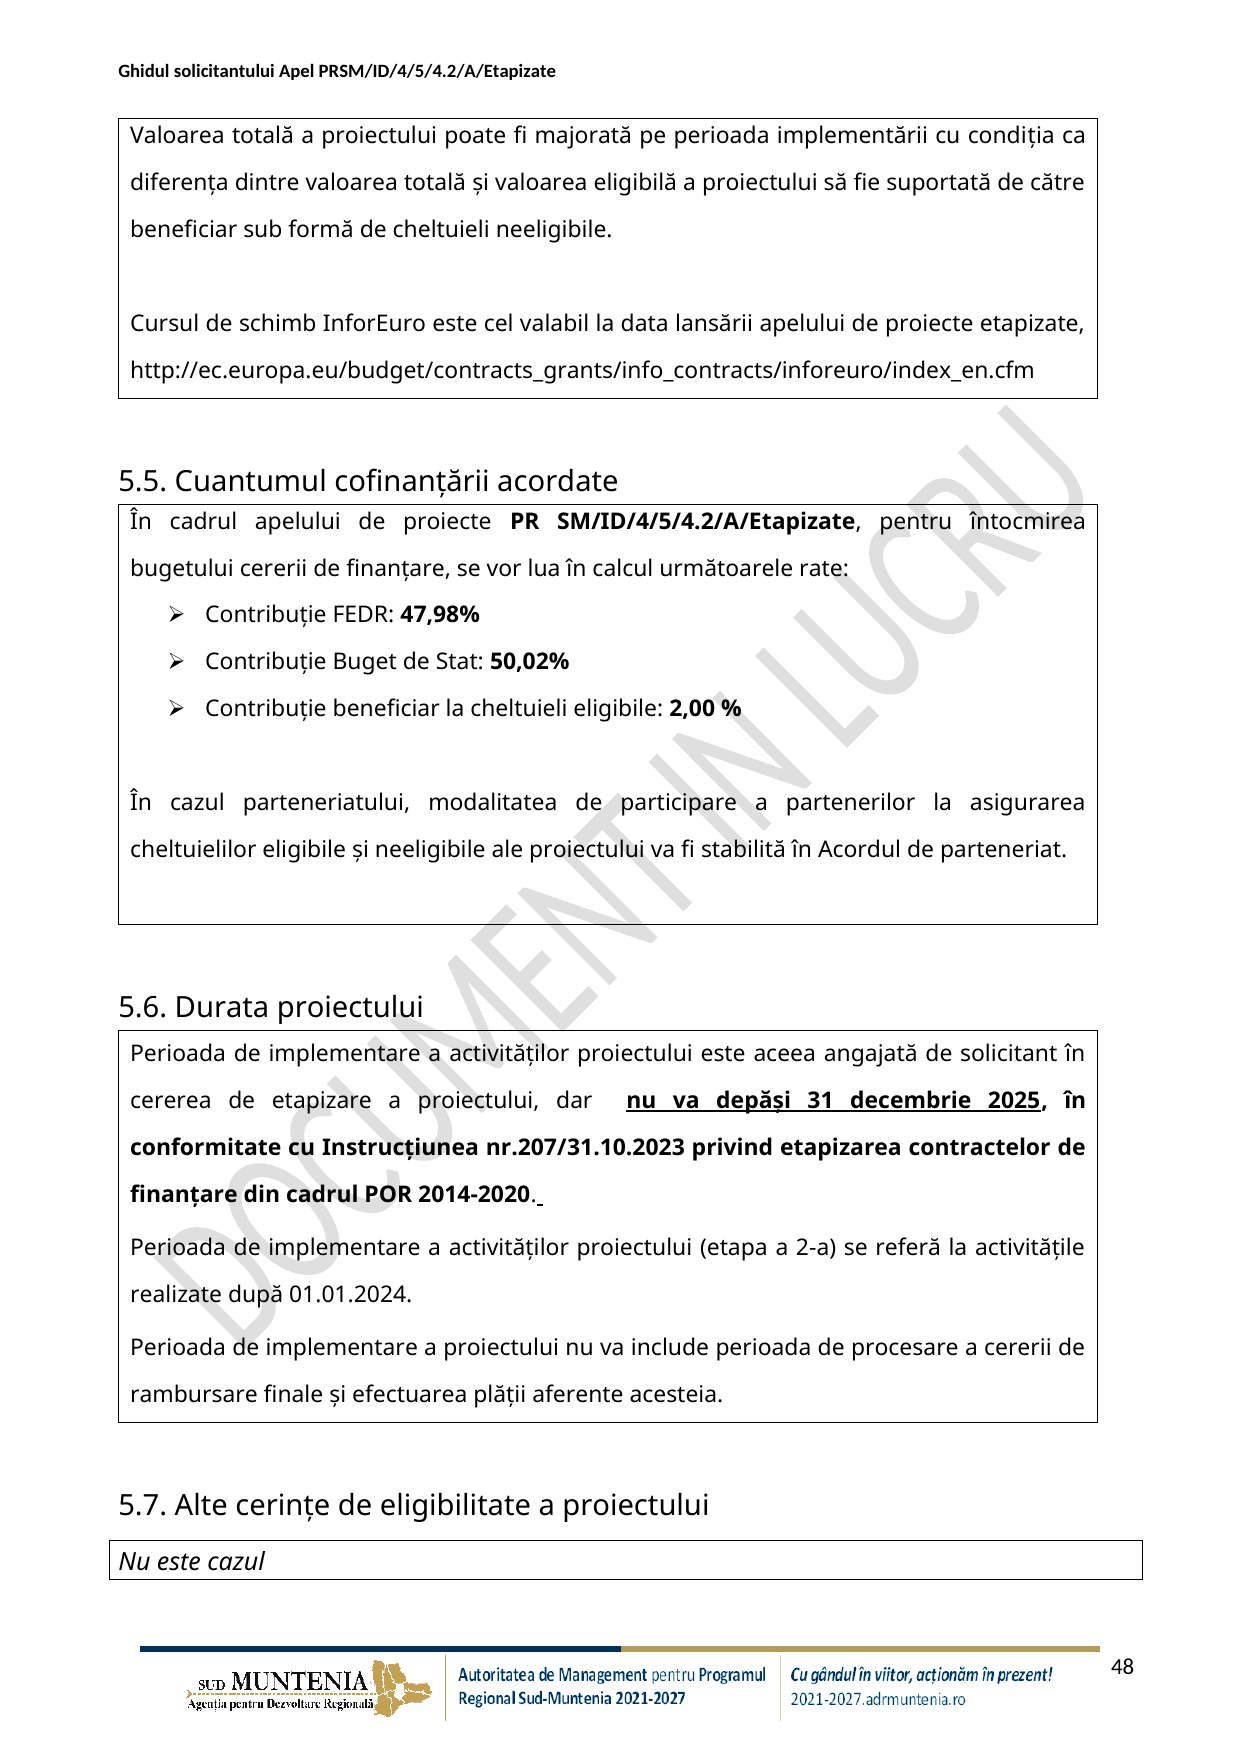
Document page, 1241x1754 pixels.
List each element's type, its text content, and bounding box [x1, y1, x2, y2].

subtitle 5.5. Cuantumul cofinanțării acordate [118, 461, 1134, 500]
text Nu este cazul [110, 1541, 1142, 1579]
table_header Perioada de implementare a activităților proiectului este aceea angajată de solicitant în cererea de etapizare a proiectului, dar nu va depăși 31 decembrie 2025, în conformitate cu Instrucțiunea nr.207/31.10.2023 privind etapizarea contractelor de finanțare din cadrul POR 2014-2020. Perioada de implementare a activităților proiectului (etapa a 2-a) se referă la activitățile realizate după 01.01.2024. Perioada de implementare a proiectului nu va include perioada de procesare a cererii de rambursare finale și efectuarea plății aferente acesteia. [119, 1031, 1097, 1422]
subtitle 5.6. Durata proiectului [118, 987, 1134, 1026]
subtitle 5.7. Alte cerințe de eligibilitate a proiectului [118, 1485, 1134, 1524]
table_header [119, 119, 1097, 398]
picture [140, 1646, 1100, 1721]
table_header În cadrul apelului de proiecte PR SM/ID/4/5/4.2/A/Etapizate, pentru întocmirea bugetului cererii de finanțare, se vor lua în calcul următoarele rate: Contribuție FEDR: 47,98% Contribuție Buget de Stat: 50,02% Contribuție beneficiar la cheltuieli eligibile: 2,00 % În cazul parteneriatului, modalitatea de participare a partenerilor la asigurarea cheltuielilor eligibile și neeligibile ale proiectului va fi stabilită în Acordul de parteneriat. [119, 505, 1097, 924]
